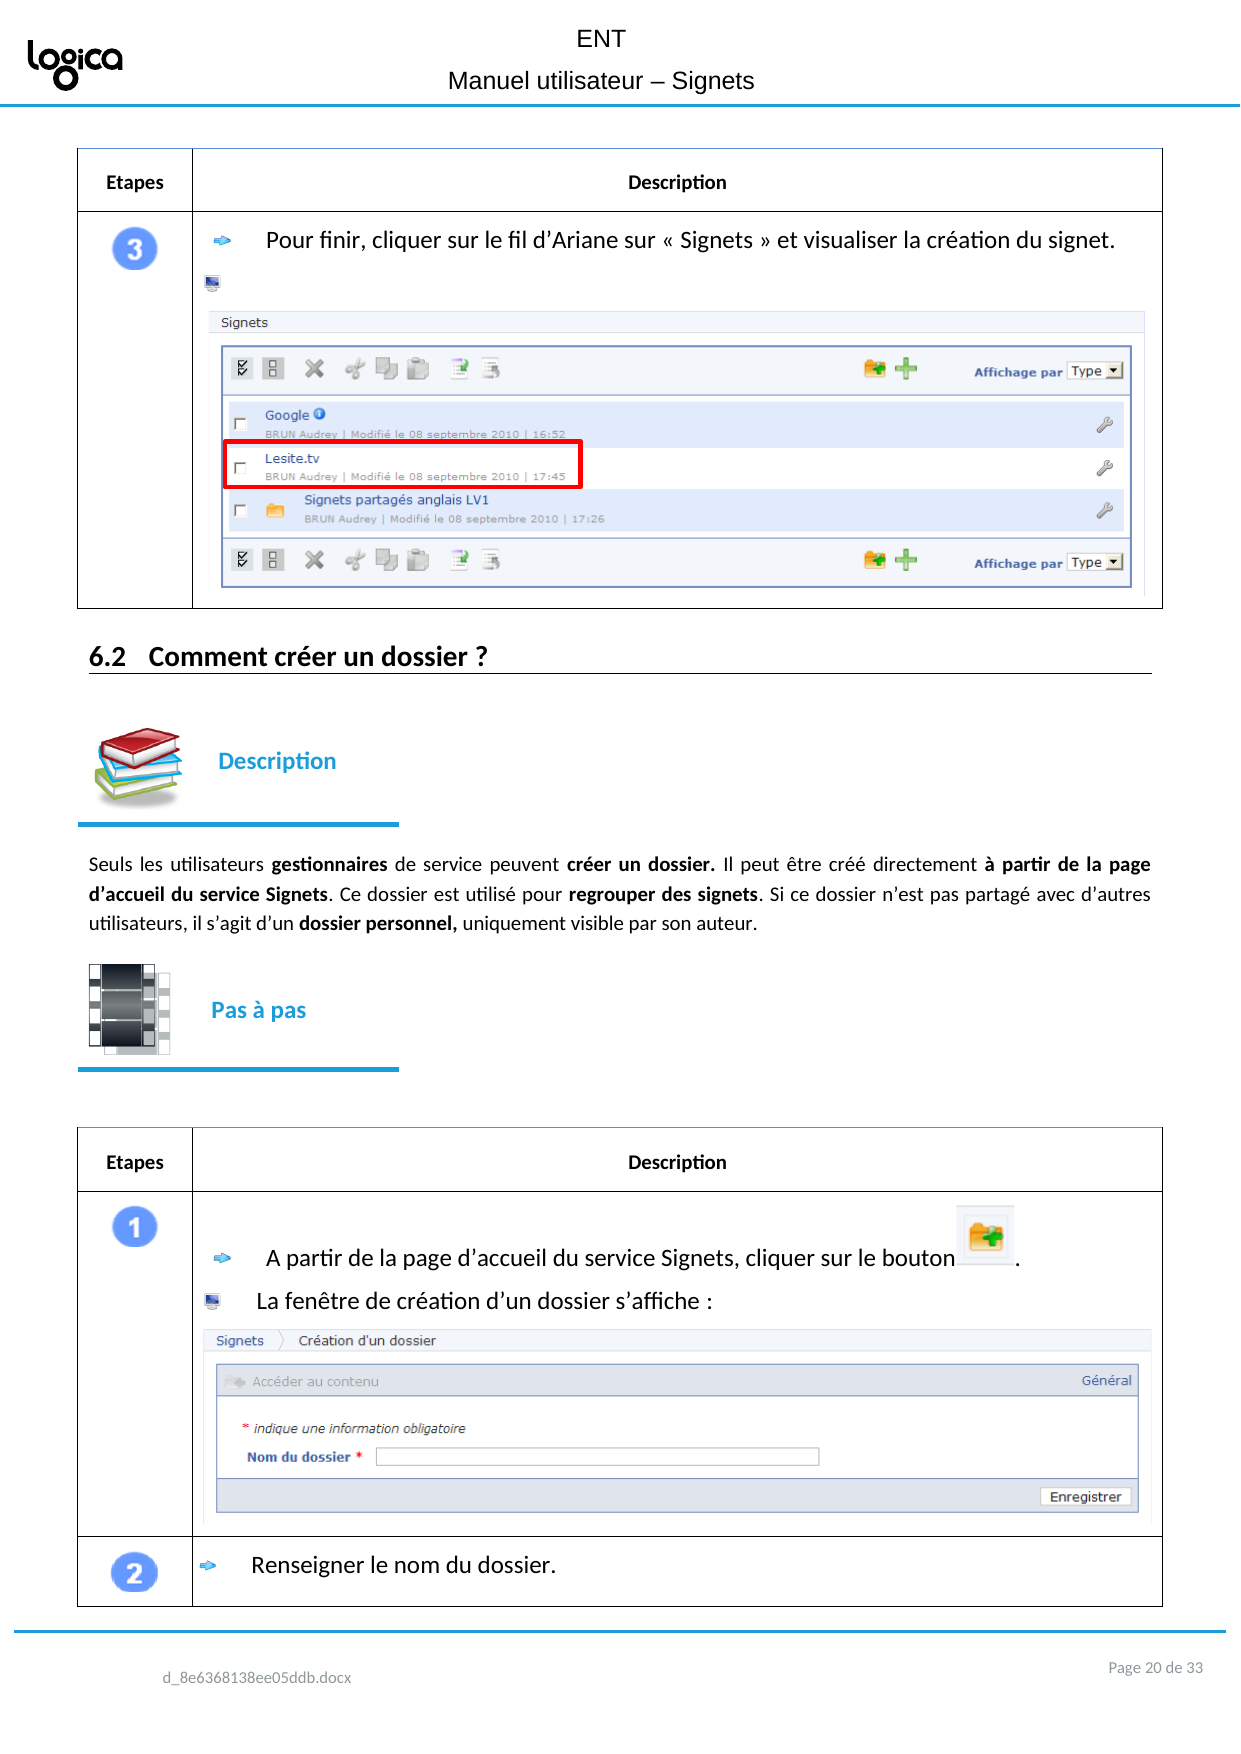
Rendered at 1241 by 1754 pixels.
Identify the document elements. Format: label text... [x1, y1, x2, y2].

picture [88, 711, 187, 810]
text Seuls les utilisateurs gestionnaires de service peuvent créer un dossier. Il peut être créé directement à partir de la page d’accueil du service Signets. Ce dossier est utilisé pour regrouper des signets. Si ce dossier n’est pas partagé avec d’autres utilisateurs, il s’agit d’un dossier personnel, uniquement visible par son auteur. [89, 852, 1152, 935]
picture [208, 310, 1146, 596]
table_header Pas à pas [200, 952, 399, 1067]
picture [108, 1551, 162, 1592]
subtitle Comment créer un dossier ? [89, 646, 1152, 673]
picture [213, 232, 231, 249]
picture [956, 1204, 1015, 1267]
table_cell [78, 212, 192, 608]
table_cell [78, 1192, 192, 1536]
table_cell [78, 1537, 192, 1606]
picture [204, 275, 221, 292]
picture [203, 1328, 1152, 1524]
picture [199, 1557, 216, 1574]
table_header Description [207, 699, 399, 822]
picture [109, 226, 161, 270]
table_header Description [193, 1128, 1162, 1191]
table_header [78, 699, 207, 822]
table_cell Pour finir, cliquer sur le fil d’Ariane sur « Signets » et visualiser la création du signet. [193, 212, 1162, 608]
picture [204, 1293, 221, 1310]
table_header Description [193, 149, 1162, 211]
picture [109, 1205, 161, 1247]
picture [88, 964, 180, 1055]
table_header Etapes [78, 1128, 192, 1191]
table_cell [193, 1537, 1162, 1606]
picture [213, 1249, 231, 1267]
table_header Etapes [78, 149, 192, 211]
table_cell A partir de la page d’accueil du service Signets, cliquer sur le bouton. La fenêtre de création d’un dossier s’affiche : [193, 1192, 1162, 1536]
table_header [78, 952, 200, 1067]
